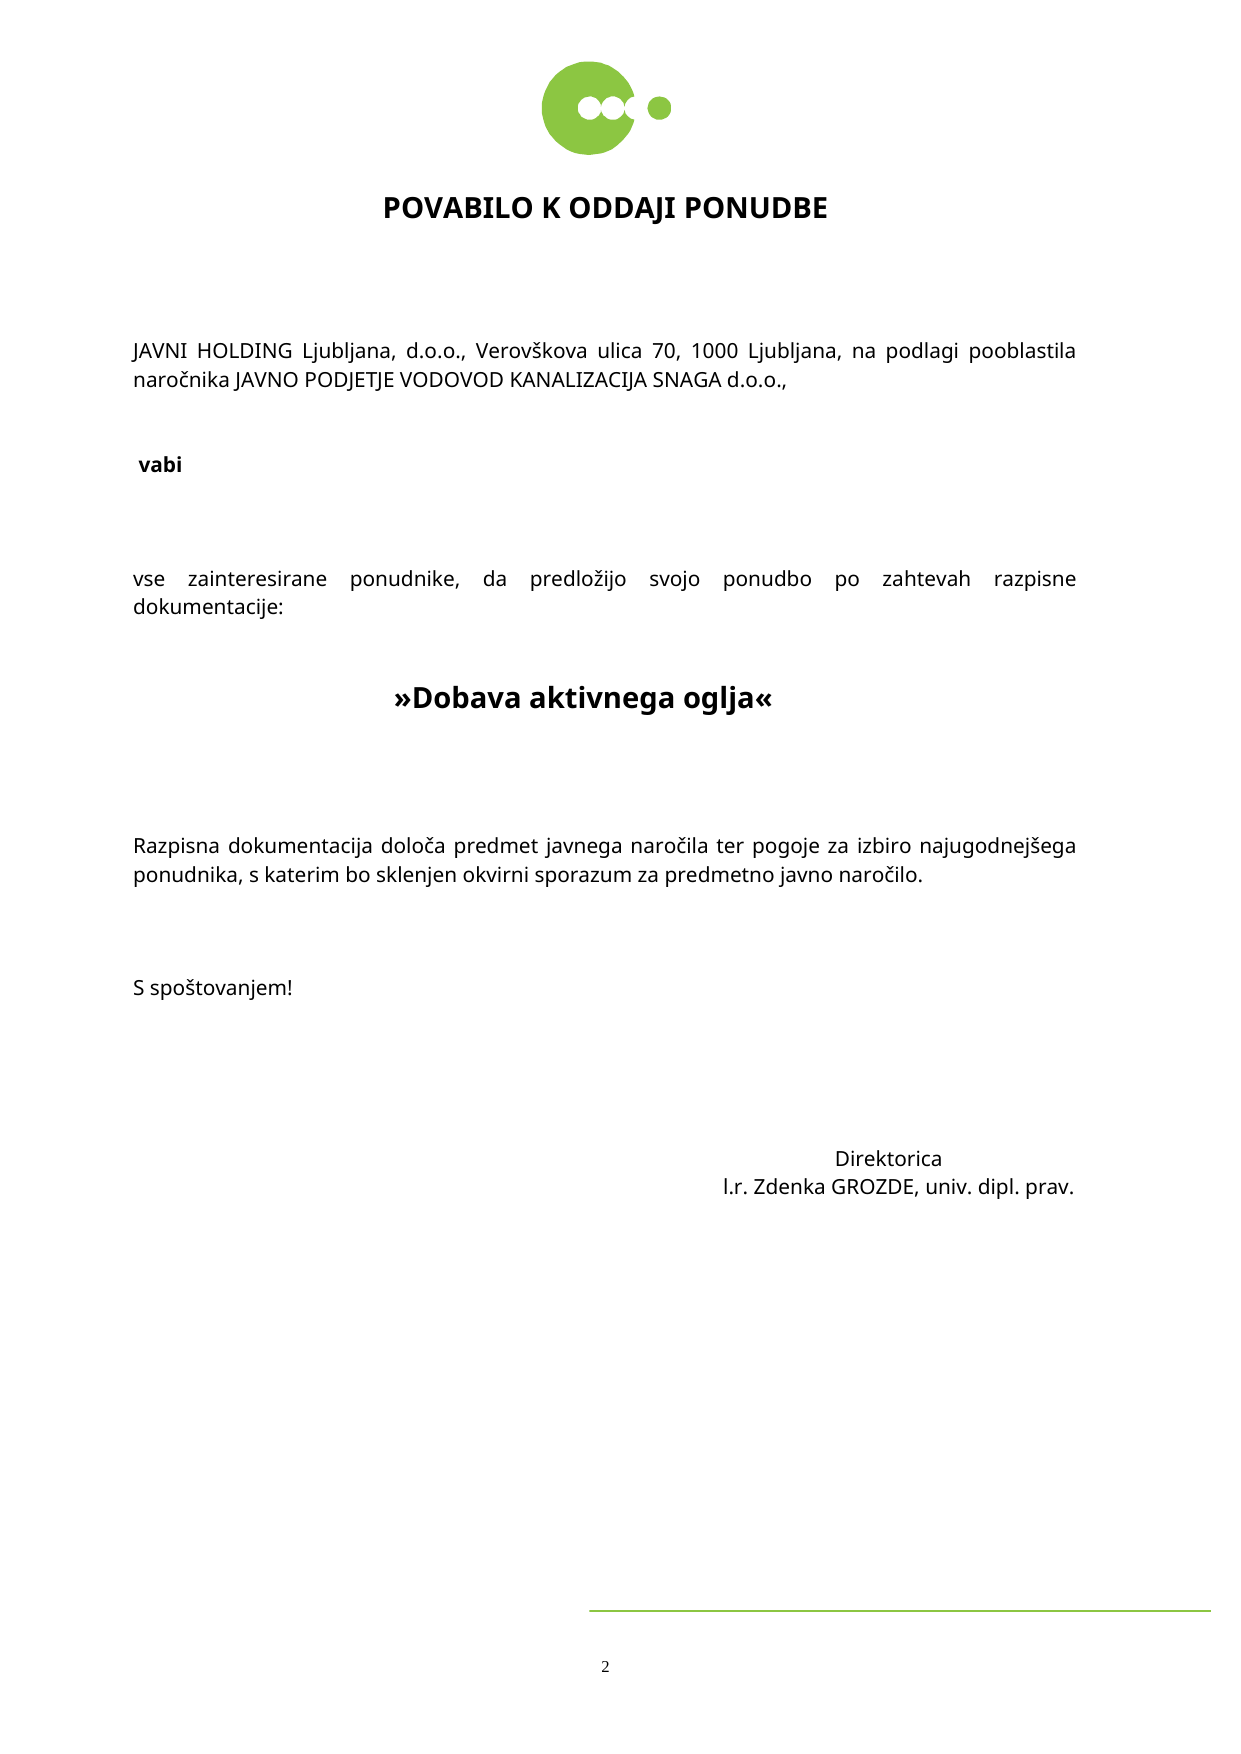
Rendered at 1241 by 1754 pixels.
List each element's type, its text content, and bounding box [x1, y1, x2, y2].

text l.r. Zdenka GROZDE, univ. dipl. prav. [649, 1172, 1078, 1201]
subtitle POVABILO K ODDAJI PONUDBE [133, 187, 1078, 227]
text »Dobava aktivnega oglja« [133, 678, 1034, 717]
text Razpisna dokumentacija določa predmet javnega naročila ter pogoje za izbiro najugodnejšega ponudnika, s katerim bo sklenjen okvirni sporazum za predmetno javno naročilo. [133, 831, 1078, 888]
text vabi [133, 450, 1078, 479]
text vse zainteresirane ponudnike, da predložijo svojo ponudbo po zahtevah razpisne dokumentacije: [133, 564, 1078, 621]
text JAVNI HOLDING Ljubljana, d.o.o., Verovškova ulica 70, 1000 Ljubljana, na podlagi pooblastila naročnika JAVNO PODJETJE VODOVOD KANALIZACIJA SNAGA d.o.o., [133, 337, 1078, 393]
text S spoštovanjem! [133, 973, 1078, 1002]
text Direktorica [797, 1144, 1078, 1172]
